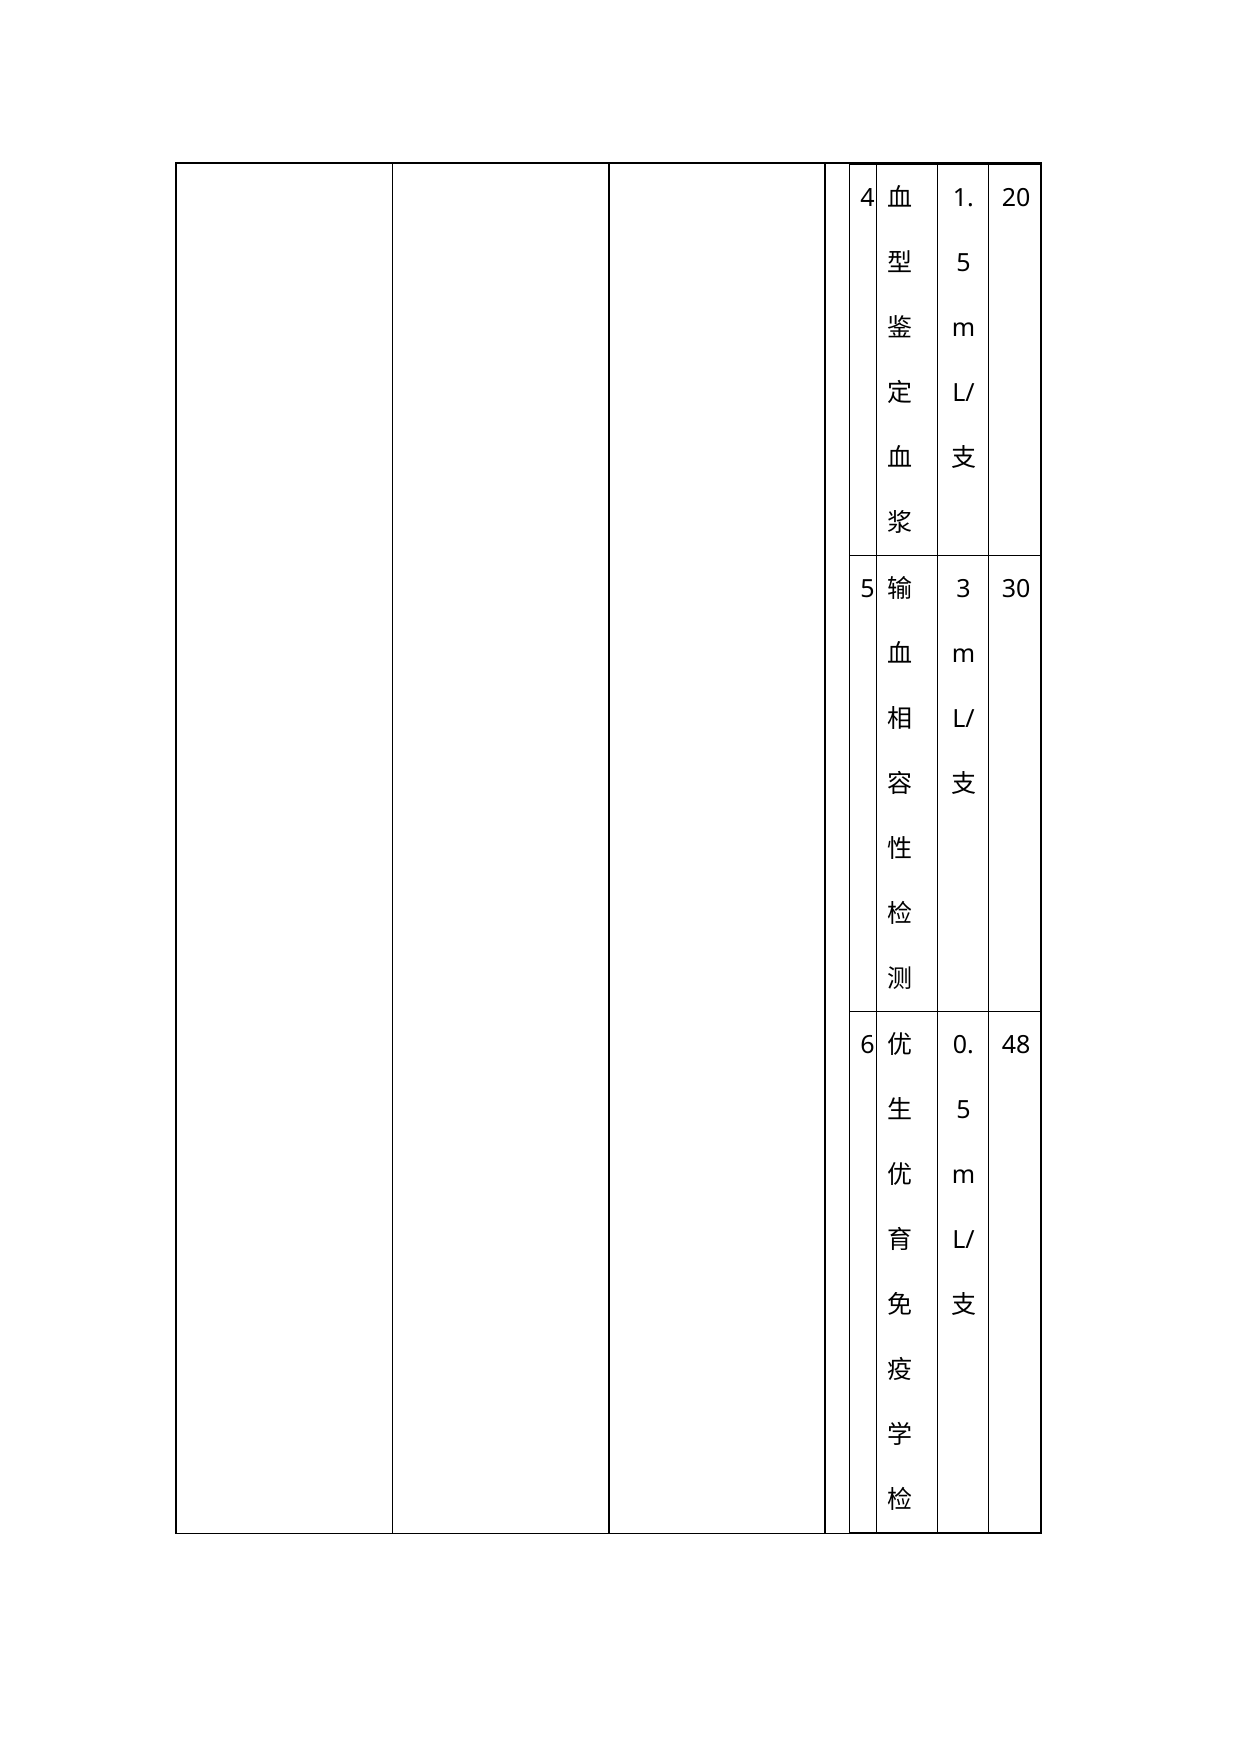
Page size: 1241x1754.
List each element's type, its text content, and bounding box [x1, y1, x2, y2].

table_cell [610, 164, 824, 1533]
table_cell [850, 1012, 876, 1532]
table_cell 一、采购清单 注：本采购包最高限价为：766900.00元。 [850, 556, 876, 1011]
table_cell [850, 165, 876, 555]
table_cell 一、采购清单 注：本采购包最高限价为：766900.00元。 [938, 556, 988, 1011]
table_cell 1 [393, 164, 608, 1533]
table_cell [989, 1012, 1040, 1532]
table_cell 一、采购清单 注：本采购包最高限价为：766900.00元。 [989, 556, 1040, 1011]
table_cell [989, 165, 1040, 555]
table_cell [877, 165, 937, 555]
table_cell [826, 164, 849, 1533]
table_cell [938, 165, 988, 555]
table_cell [877, 1012, 937, 1532]
table_cell 一、采购清单 注：本采购包最高限价为：766900.00元。 [877, 556, 937, 1011]
table_cell [177, 164, 392, 1533]
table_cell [938, 1012, 988, 1532]
